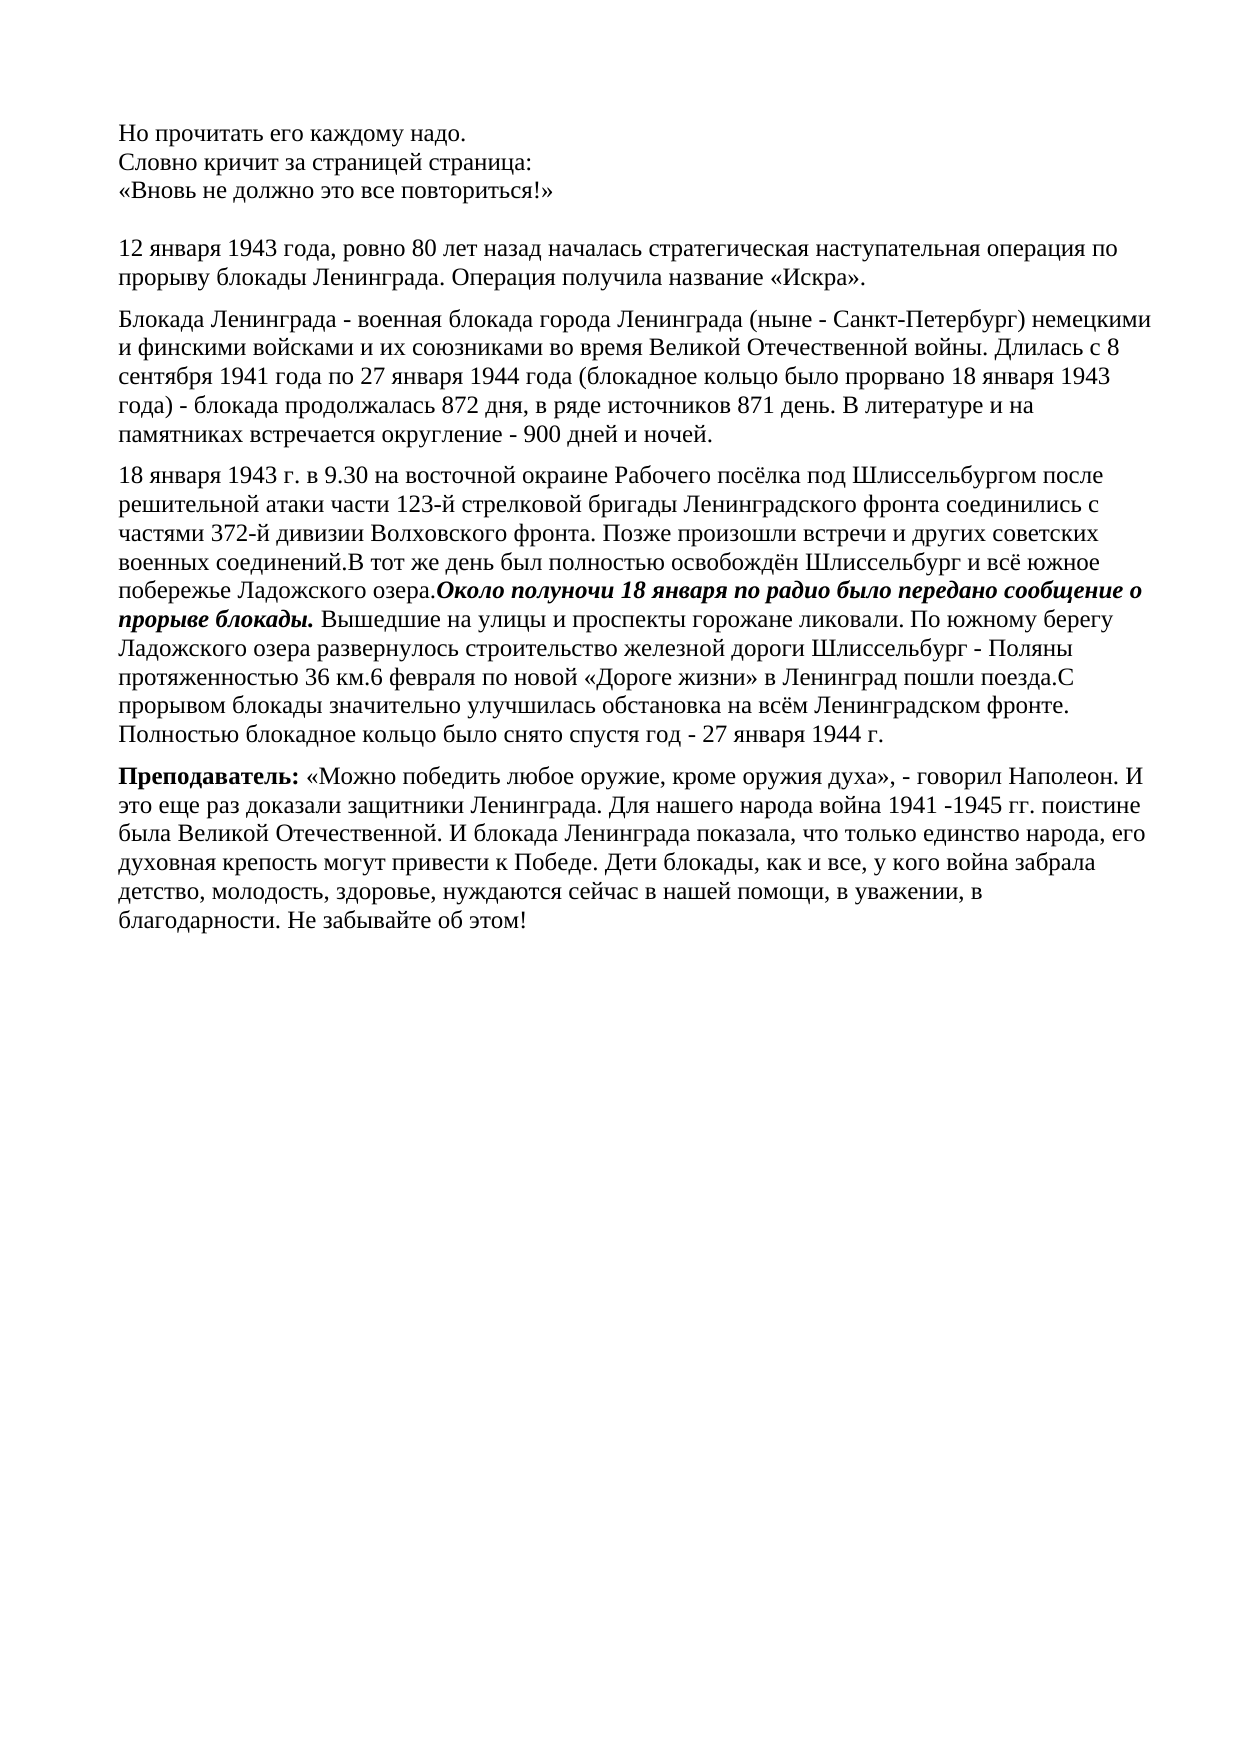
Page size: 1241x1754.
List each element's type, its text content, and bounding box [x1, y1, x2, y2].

text 12 января 1943 года, ровно 80 лет назад началась стратегическая наступательная операция по прорыву блокады Ленинграда. Операция получила название «Искра». [118, 233, 1152, 291]
text Словно кричит за страницей страница: [118, 147, 1152, 176]
text Но прочитать его каждому надо. [118, 118, 1152, 147]
text Преподаватель: «Можно победить любое оружие, кроме оружия духа», - говорил Наполеон. И это еще раз доказали защитники Ленинграда. Для нашего народа война 1941 -1945 гг. поистине была Великой Отечественной. И блокада Ленинграда показала, что только единство народа, его духовная крепость могут привести к Победе. Дети блокады, как и все, у кого война забрала детство, молодость, здоровье, нуждаются сейчас в нашей помощи, в уважении, в благодарности. Не забывайте об этом! [118, 761, 1152, 933]
text «Вновь не должно это все повториться!» [118, 176, 1152, 204]
text 18 января 1943 г. в 9.30 на восточной окраине Рабочего посёлка под Шлиссельбургом после решительной атаки части 123-й стрелковой бригады Ленинградского фронта соединились с частями 372-й дивизии Волховского фронта. Позже произошли встречи и других советских военных соединений.В тот же день был полностью освобождён Шлиссельбург и всё южное побережье Ладожского озера.Около полуночи 18 января по радио было передано сообщение о прорыве блокады. Вышедшие на улицы и проспекты горожане ликовали. По южному берегу Ладожского озера развернулось строительство железной дороги Шлиссельбург - Поляны протяженностью 36 км.6 февраля по новой «Дороге жизни» в Ленинград пошли поезда.С прорывом блокады значительно улучшилась обстановка на всём Ленинградском фронте. Полностью блокадное кольцо было снято спустя год - 27 января 1944 г. [118, 460, 1152, 748]
text Блокада Ленинграда - военная блокада города Ленинграда (ныне - Санкт-Петербург) немецкими и финскими войсками и их союзниками во время Великой Отечественной войны. Длилась с 8 сентября 1941 года по 27 января 1944 года (блокадное кольцо было прорвано 18 января 1943 года) - блокада продолжалась 872 дня, в ряде источников 871 день. В литературе и на памятниках встречается округление - 900 дней и ночей. [118, 304, 1152, 447]
